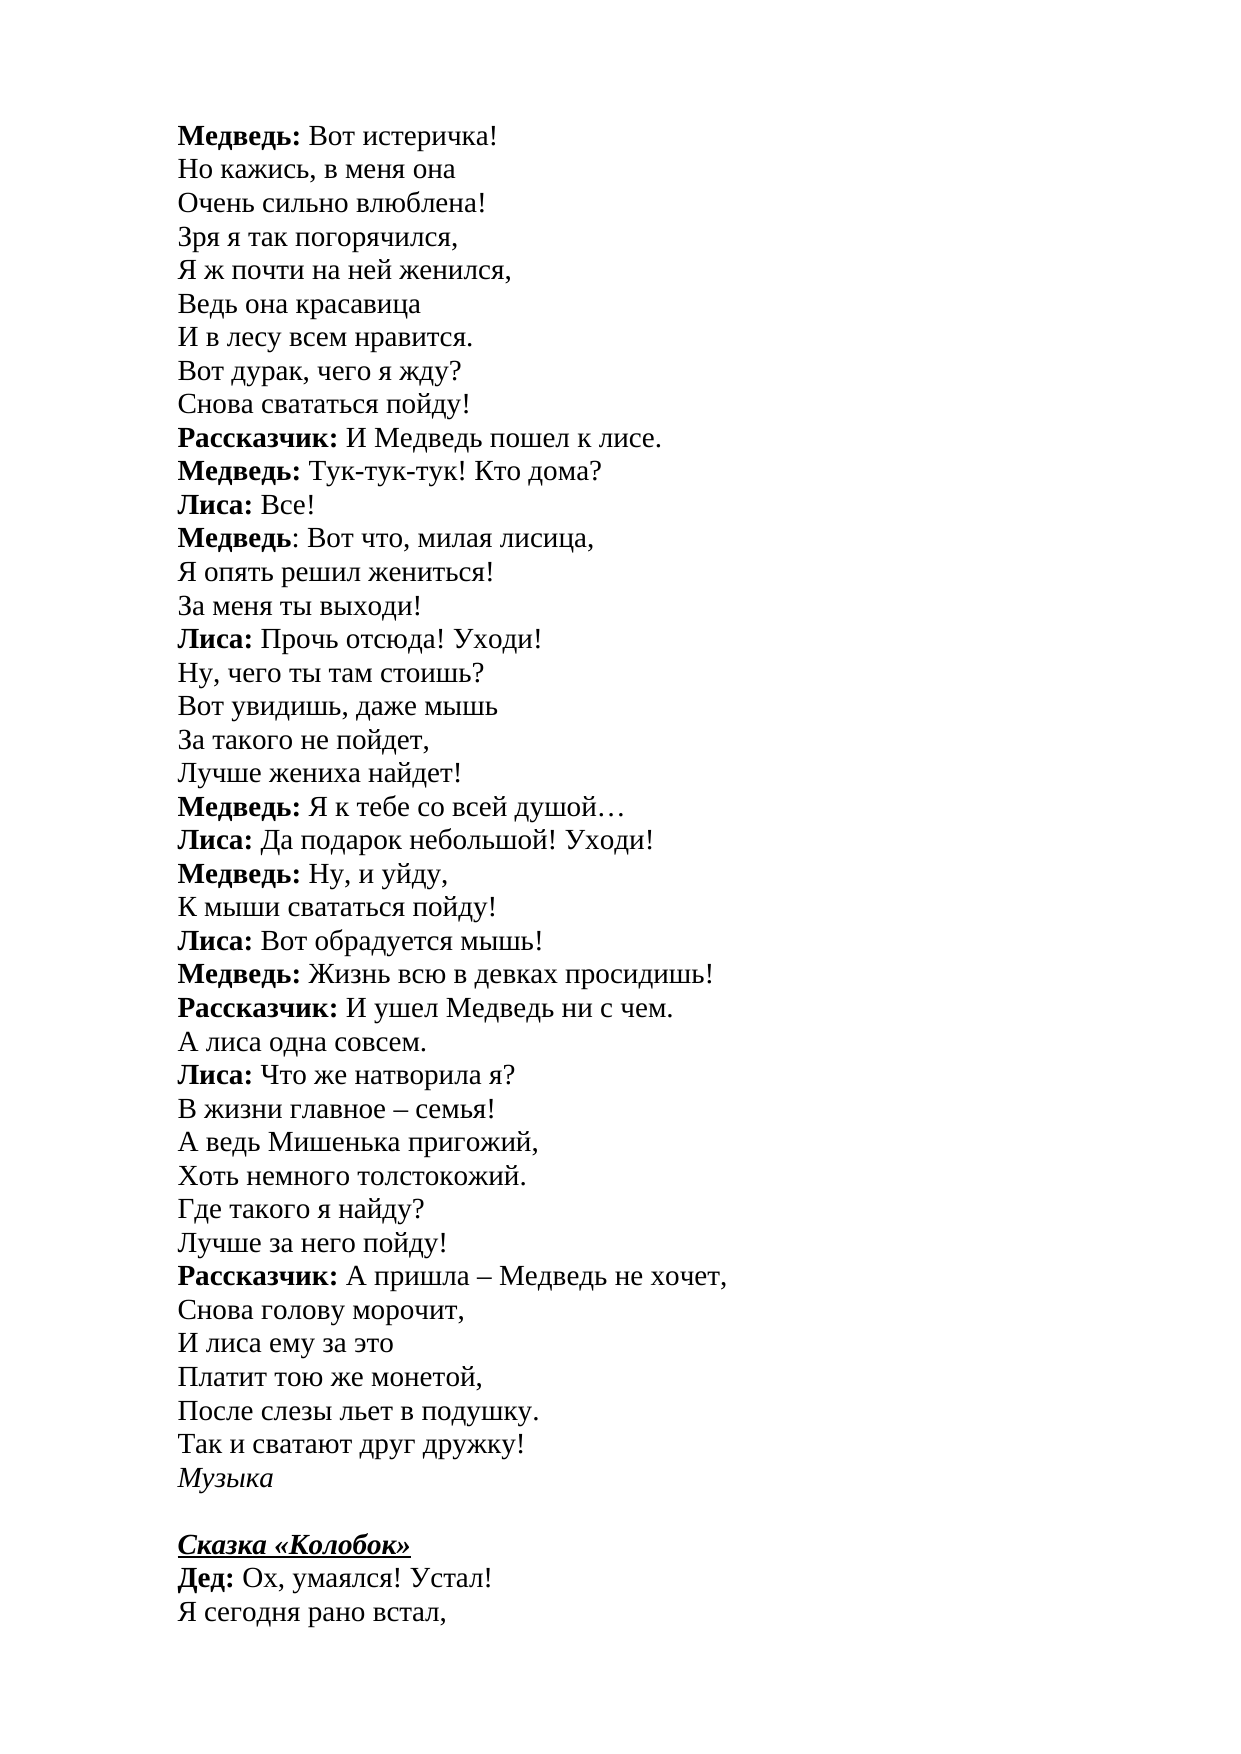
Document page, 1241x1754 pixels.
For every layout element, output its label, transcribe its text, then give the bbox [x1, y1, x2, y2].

text Медведь: Тук-тук-тук! Кто дома? [177, 453, 1152, 487]
text Лиса: Прочь отсюда! Уходи! Ну, чего ты там стоишь? Вот увидишь, даже мышь За такого не пойдет, Лучше жениха найдет! [177, 621, 1152, 789]
text Сказка «Колобок» [177, 1527, 1152, 1560]
text Рассказчик: А пришла – Медведь не хочет, Снова голову морочит, И лиса ему за это Платит тою же монетой, После слезы льет в подушку. Так и сватают друг дружку! [177, 1258, 1152, 1460]
text Рассказчик: И ушел Медведь ни с чем. А лиса одна совсем. [177, 990, 1152, 1057]
text Лиса: Что же натворила я? В жизни главное – семья! А ведь Мишенька пригожий, Хоть немного толстокожий. Где такого я найду? Лучше за него пойду! [177, 1057, 1152, 1258]
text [177, 1560, 1152, 1627]
text Медведь: Ну, и уйду, К мыши свататься пойду! [177, 856, 1152, 923]
text Медведь: Я к тебе со всей душой… [177, 789, 1152, 822]
text Лиса: Вот обрадуется мышь! [177, 923, 1152, 957]
text Лиса: Все! [177, 487, 1152, 521]
text Рассказчик: И Медведь пошел к лисе. [177, 420, 1152, 453]
text Медведь: Вот истеричка! Но кажись, в меня она Очень сильно влюблена! Зря я так погорячился, Я ж почти на ней женился, Ведь она красавица И в лесу всем нравится. Вот дурак, чего я жду? Снова свататься пойду! [177, 118, 1152, 420]
text Лиса: Да подарок небольшой! Уходи! [177, 822, 1152, 856]
text Медведь: Вот что, милая лисица, Я опять решил жениться! За меня ты выходи! [177, 521, 1152, 621]
text Музыка [177, 1460, 1152, 1493]
text Медведь: Жизнь всю в девках просидишь! [177, 957, 1152, 990]
